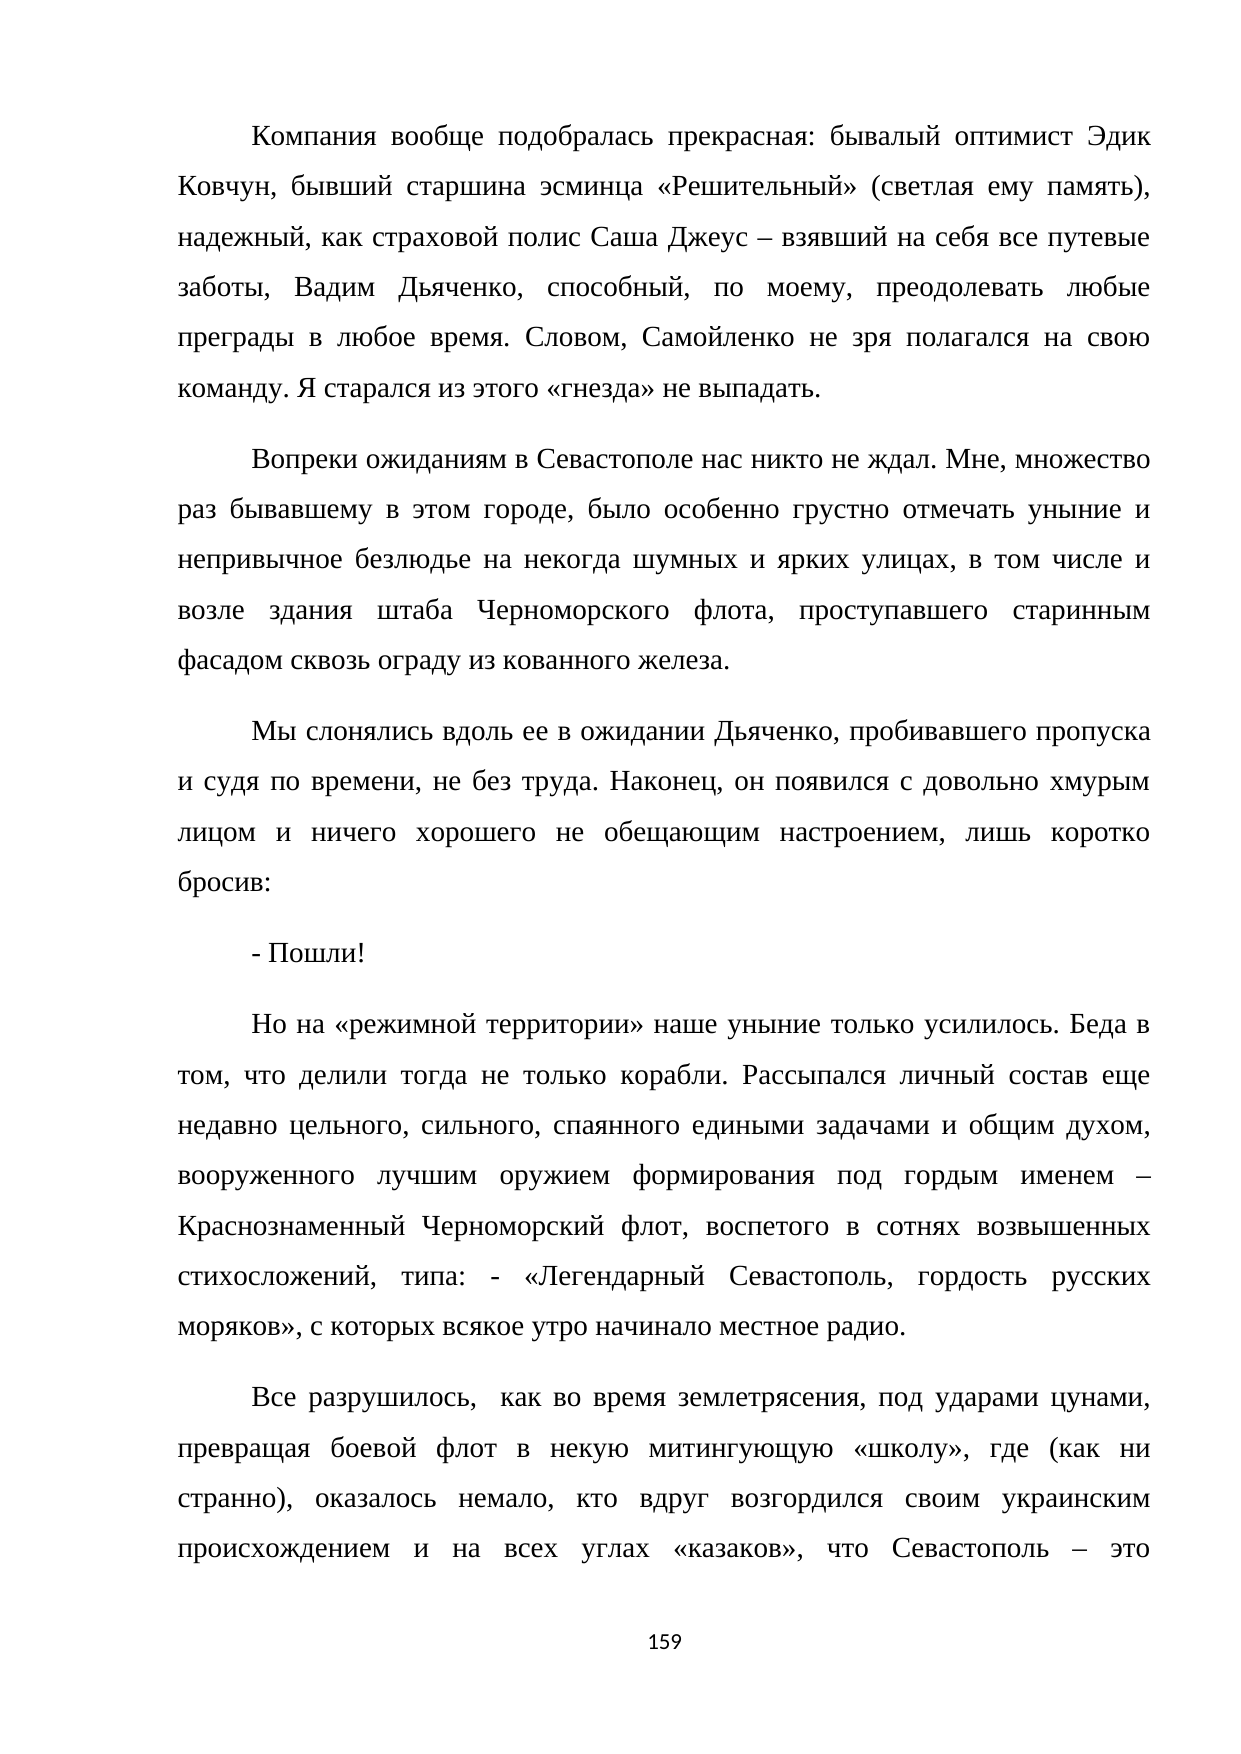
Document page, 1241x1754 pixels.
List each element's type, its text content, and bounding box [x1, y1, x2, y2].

text Вопреки ожиданиям в Севастополе нас никто не ждал. Мне, множество раз бывавшему в этом городе, было особенно грустно отмечать уныние и непривычное безлюдье на некогда шумных и ярких улицах, в том числе и возле здания штаба Черноморского флота, проступавшего старинным фасадом сквозь ограду из кованного железа. [177, 441, 1152, 676]
text Но на «режимной территории» наше уныние только усилилось. Беда в том, что делили тогда не только корабли. Рассыпался личный состав еще недавно цельного, сильного, спаянного едиными задачами и общим духом, вооруженного лучшим оружием формирования под гордым именем – Краснознаменный Черноморский флот, воспетого в сотнях возвышенных стихосложений, типа: - «Легендарный Севастополь, гордость русских моряков», с которых всякое утро начинало местное радио. [177, 1006, 1152, 1342]
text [177, 1379, 1152, 1564]
text Компания вообще подобралась прекрасная: бывалый оптимист Эдик Ковчун, бывший старшина эсминца «Решительный» (светлая ему память), надежный, как страховой полис Саша Джеус – взявший на себя все путевые заботы, Вадим Дьяченко, способный, по моему, преодолевать любые преграды в любое время. Словом, Самойленко не зря полагался на свою команду. Я старался из этого «гнезда» не выпадать. [177, 118, 1152, 403]
text Мы слонялись вдоль ее в ожидании Дьяченко, пробивавшего пропуска и судя по времени, не без труда. Наконец, он появился с довольно хмурым лицом и ничего хорошего не обещающим настроением, лишь коротко бросив: [177, 713, 1152, 898]
text - Пошли! [177, 935, 1152, 969]
